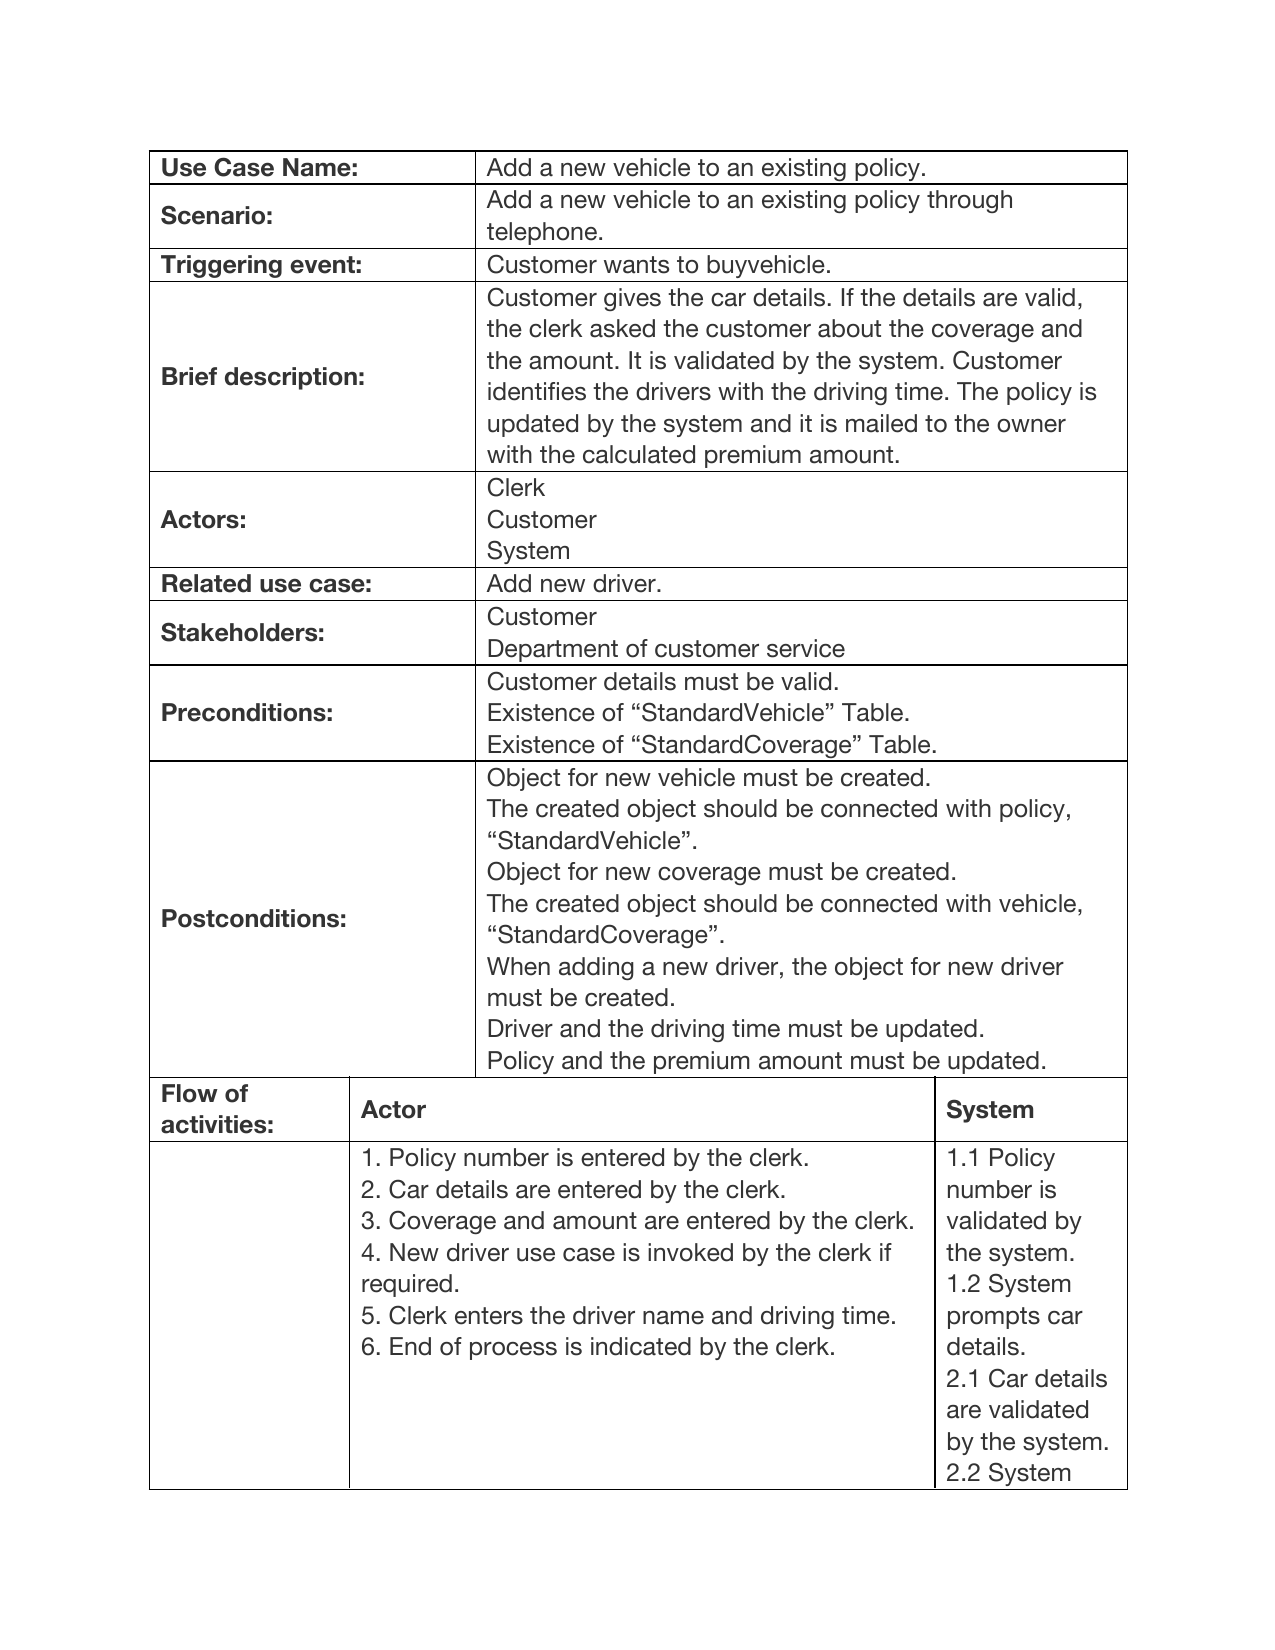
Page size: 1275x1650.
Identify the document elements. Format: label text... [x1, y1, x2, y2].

table_cell Customer details must be valid. Existence of “StandardVehicle” Table. Existence of “StandardCoverage” Table. [476, 666, 1127, 760]
table_cell Object for new vehicle must be created. The created object should be connected with policy, “StandardVehicle”. Object for new coverage must be created. The created object should be connected with vehicle, “StandardCoverage”. When adding a new driver, the object for new driver must be created. Driver and the driving time must be updated. Policy and the premium amount must be updated. [476, 762, 1127, 1076]
table_cell [150, 1142, 349, 1488]
table_cell Customer gives the car details. If the details are valid, the clerk asked the customer about the coverage and the amount. It is validated by the system. Customer identifies the drivers with the driving time. The policy is updated by the system and it is mailed to the owner with the calculated premium amount. [476, 282, 1127, 471]
table_cell Add new driver. [476, 568, 1127, 600]
table_header Use Case Name: [150, 152, 475, 183]
table_cell Preconditions: [150, 666, 475, 760]
table_cell Related use case: [150, 568, 475, 600]
table_cell Triggering event: [150, 249, 475, 281]
table_cell Customer wants to buyvehicle. [476, 249, 1127, 281]
table_cell System [936, 1078, 1127, 1141]
table_cell Brief description: [150, 282, 475, 471]
table_cell Stakeholders: [150, 601, 475, 664]
table_cell Clerk Customer System [476, 472, 1127, 567]
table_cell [350, 1142, 934, 1488]
table_cell Add a new vehicle to an existing policy through telephone. [476, 185, 1127, 247]
table_cell Postconditions: [150, 762, 475, 1076]
table_cell Customer Department of customer service [476, 601, 1127, 664]
table_cell Flow of activities: [150, 1078, 349, 1141]
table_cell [936, 1142, 1127, 1488]
table_cell Scenario: [150, 185, 475, 247]
table_cell Actors: [150, 472, 475, 567]
table_cell Actor [350, 1078, 934, 1141]
table_header Add a new vehicle to an existing policy. [476, 152, 1127, 183]
